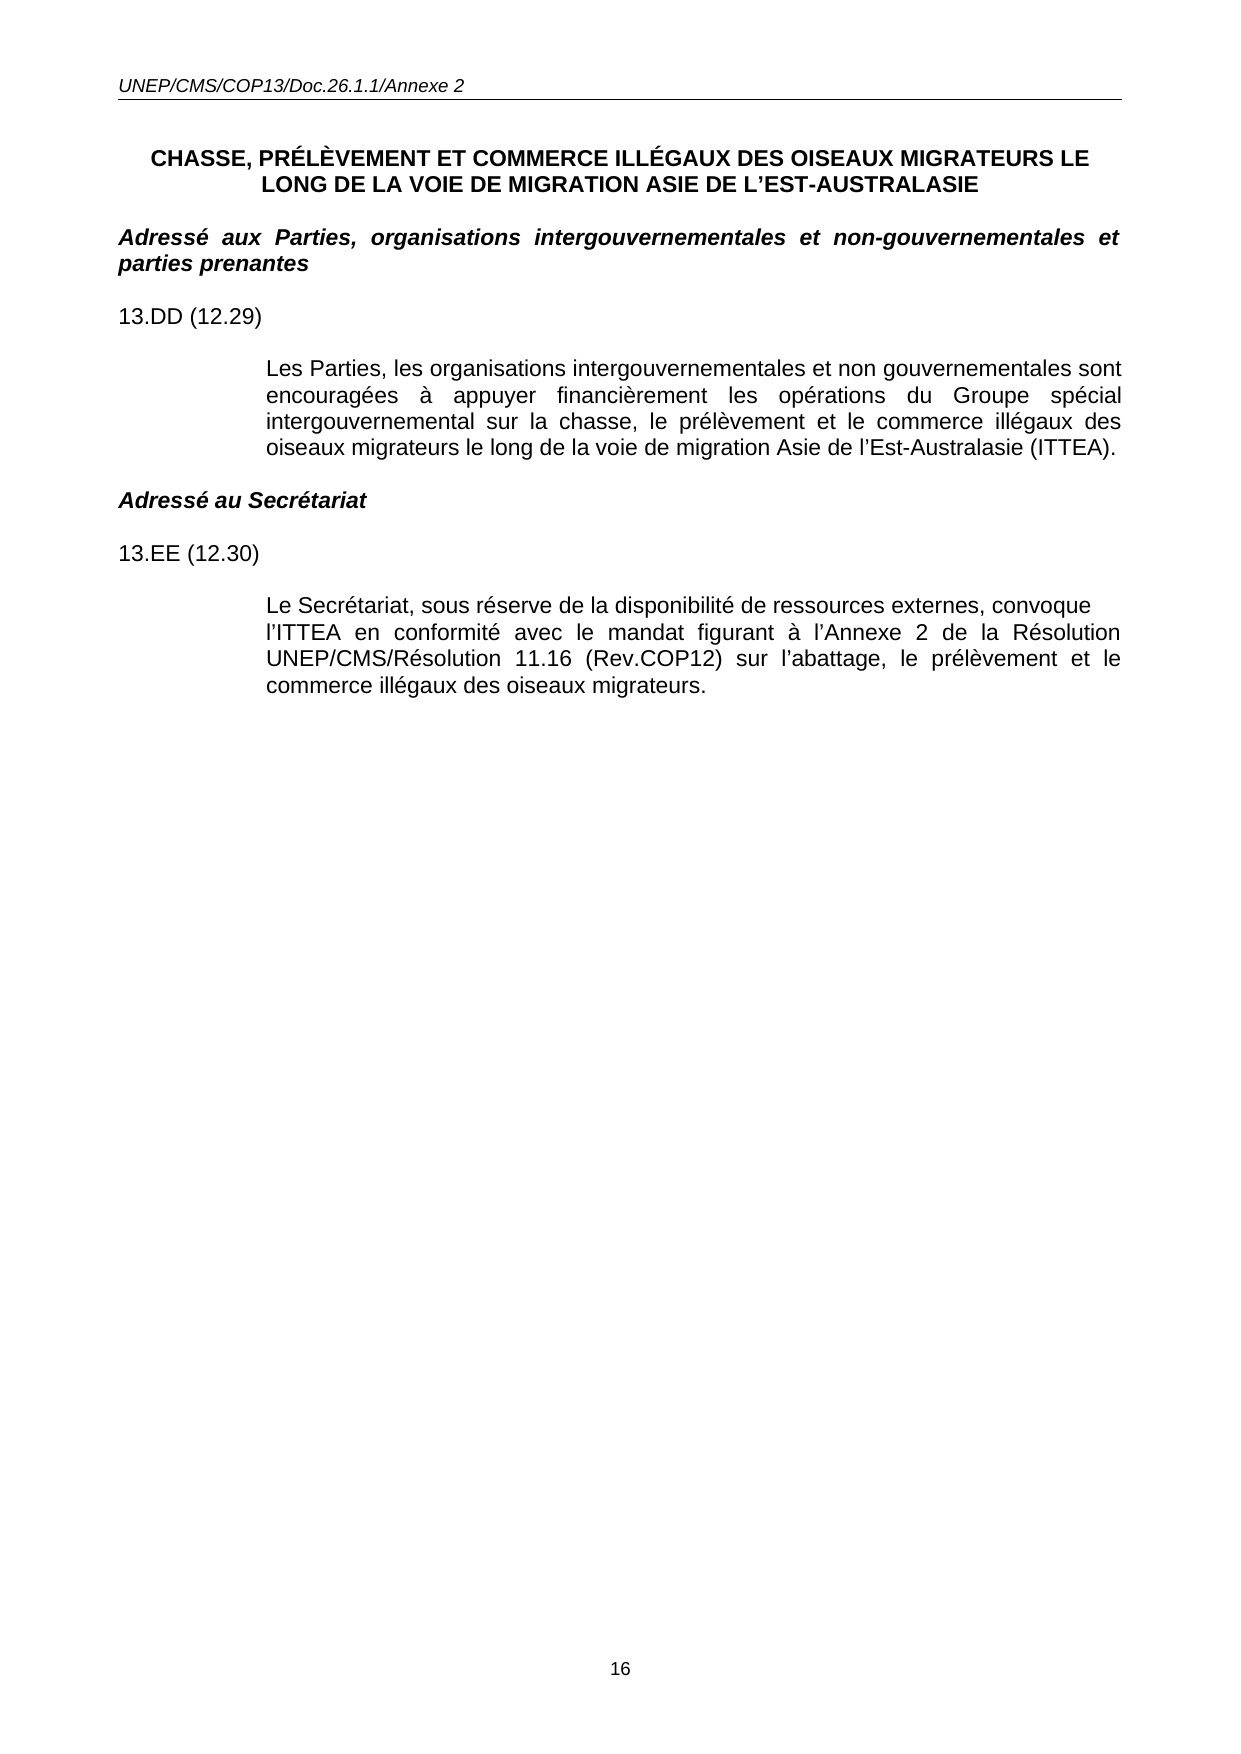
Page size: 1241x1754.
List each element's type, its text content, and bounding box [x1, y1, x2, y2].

text 13.EE (12.30) [118, 540, 1122, 566]
text 13.DD (12.29) [118, 303, 1122, 329]
text Les Parties, les organisations intergouvernementales et non gouvernementales sont encouragées à appuyer financièrement les opérations du Groupe spécial intergouvernemental sur la chasse, le prélèvement et le commerce illégaux des oiseaux migrateurs le long de la voie de migration Asie de l’Est-Australasie (ITTEA). [266, 355, 1122, 461]
text Adressé aux Parties, organisations intergouvernementales et non-gouvernementales et parties prenantes [118, 223, 1122, 276]
list Le Secrétariat, sous réserve de la disponibilité de ressources externes, convoque [266, 592, 1122, 619]
list l’ITTEA en conformité avec le mandat figurant à l’Annexe 2 de la Résolution UNEP/CMS/Résolution 11.16 (Rev.COP12) sur l’abattage, le prélèvement et le commerce illégaux des oiseaux migrateurs. [266, 619, 1122, 698]
text Adressé au Secrétariat [118, 487, 1122, 513]
text Chasse, prÉlèvement et commerce illÉgaux des oiseaux migrateurs le long de la voie de migration Asie de l’est-Australasie [118, 144, 1122, 197]
